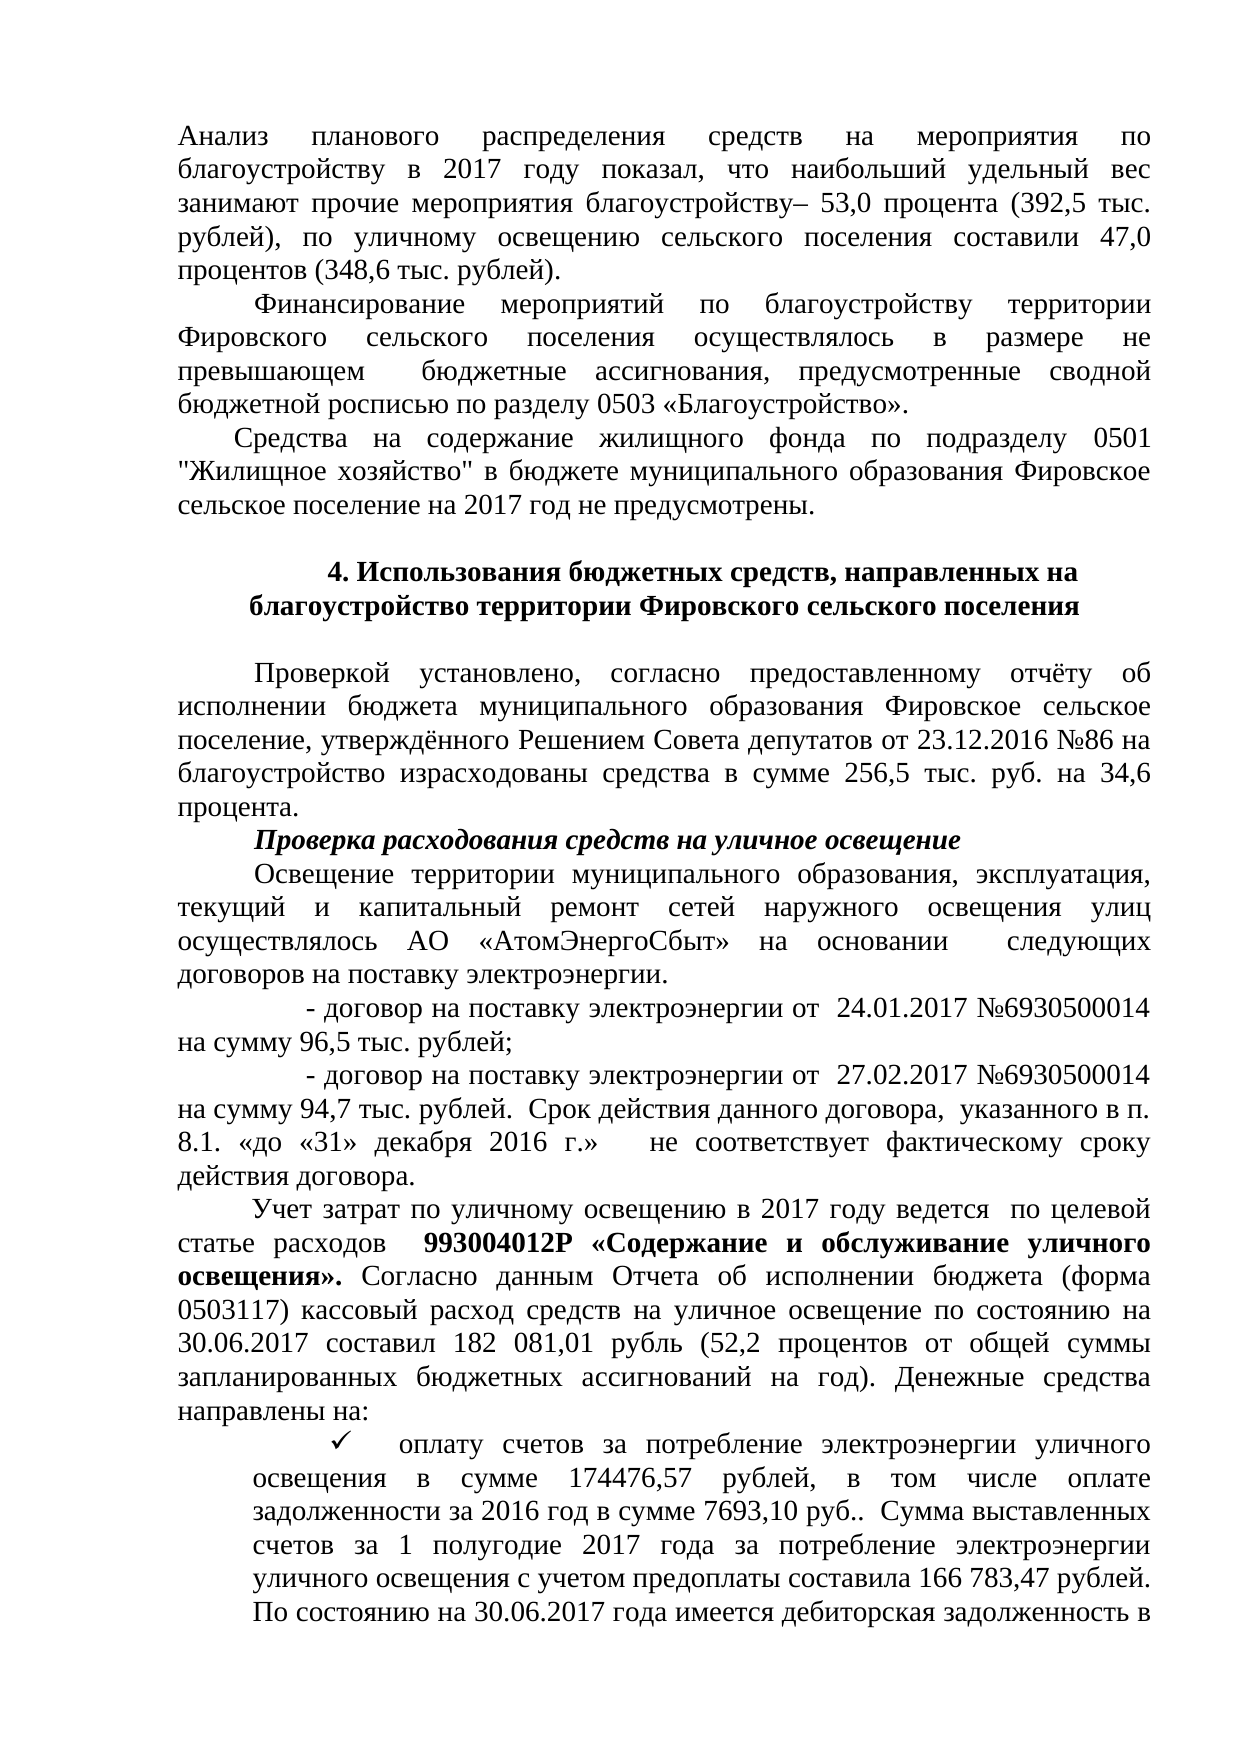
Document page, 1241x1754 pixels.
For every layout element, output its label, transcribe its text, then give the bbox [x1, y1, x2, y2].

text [177, 118, 1152, 286]
text Проверкой установлено, согласно предоставленному отчёту об исполнении бюджета муниципального образования Фировское сельское поселение, утверждённого Решением Совета депутатов от 23.12.2016 №86 на благоустройство израсходованы средства в сумме 256,5 тыс. руб. на 34,6 процента. [177, 655, 1152, 822]
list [252, 1426, 1152, 1628]
text - договор на поставку электроэнергии от 24.01.2017 №6930500014 на сумму 96,5 тыс. рублей; [177, 990, 1152, 1057]
text - договор на поставку электроэнергии от 27.02.2017 №6930500014 на сумму 94,7 тыс. рублей. Срок действия данного договора, указанного в п. 8.1. «до «31» декабря 2016 г.» не соответствует фактическому сроку действия договора. [177, 1057, 1152, 1191]
text Учет затрат по уличному освещению в 2017 году ведется по целевой статье расходов 993004012Р «Содержание и обслуживание уличного освещения». Согласно данным Отчета об исполнении бюджета (форма 0503117) кассовый расход средств на уличное освещение по состоянию на 30.06.2017 составил 182 081,01 рубль (52,2 процентов от общей суммы запланированных бюджетных ассигнований на год). Денежные средства направлены на: [177, 1191, 1152, 1426]
text Финансирование мероприятий по благоустройству территории Фировского сельского поселения осуществлялось в размере не превышающем бюджетные ассигнования, предусмотренные сводной бюджетной росписью по разделу 0503 «Благоустройство». [177, 286, 1152, 420]
text 4. Использования бюджетных средств, направленных на благоустройство территории Фировского сельского поселения [177, 554, 1152, 621]
text Проверка расходования средств на уличное освещение [177, 822, 1162, 856]
text Средства на содержание жилищного фонда по подразделу 0501 "Жилищное хозяйство" в бюджете муниципального образования Фировское сельское поселение на 2017 год не предусмотрены. [177, 420, 1152, 521]
text Освещение территории муниципального образования, эксплуатация, текущий и капитальный ремонт сетей наружного освещения улиц осуществлялось АО «АтомЭнергоСбыт» на основании следующих договоров на поставку электроэнергии. [177, 856, 1152, 990]
